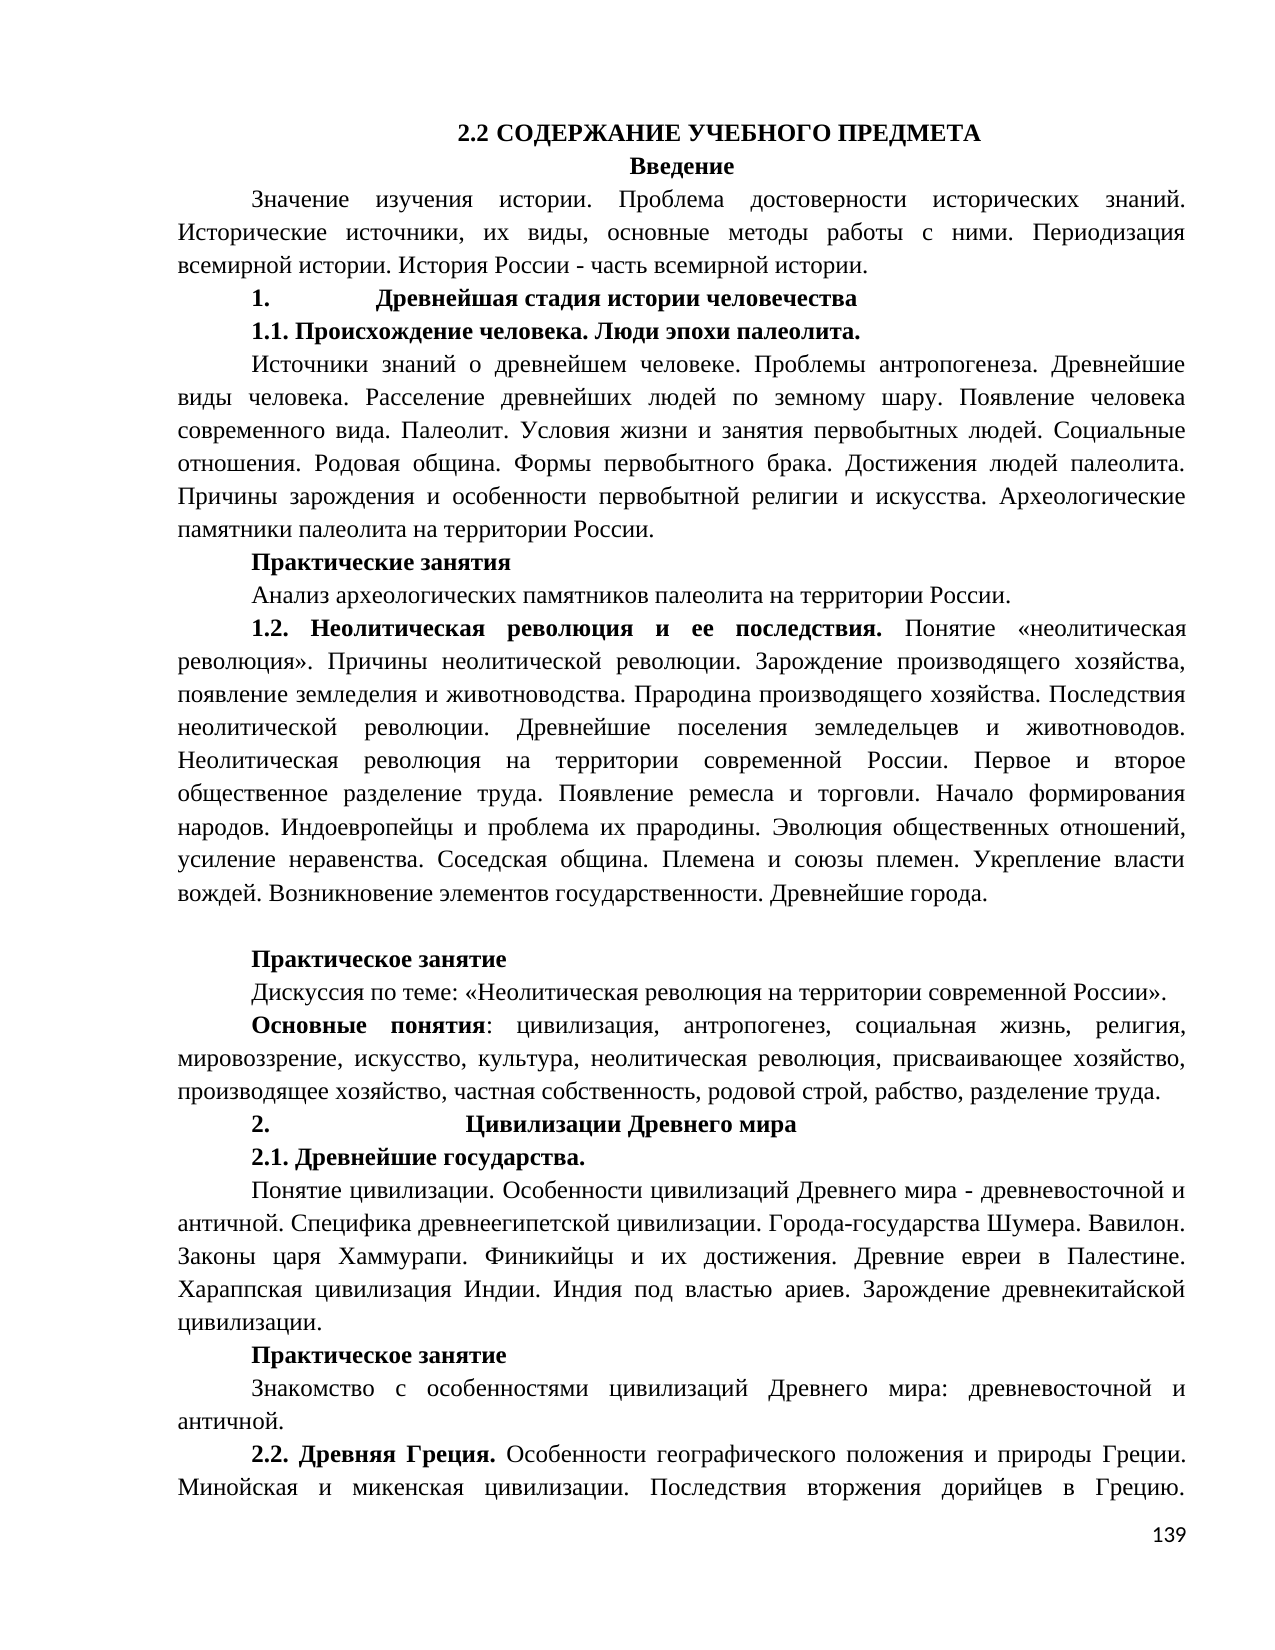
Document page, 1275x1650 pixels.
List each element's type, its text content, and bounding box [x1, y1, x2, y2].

text 2.1. Древнейшие государства. [177, 1142, 1186, 1171]
text Знакомство с особенностями цивилизаций Древнего мира: древневосточной и античной. [177, 1373, 1186, 1435]
text Понятие цивилизации. Особенности цивилизаций Древнего мира - древневосточной и античной. Специфика древнеегипетской цивилизации. Города-государства Шумера. Вавилон. Законы царя Хаммурапи. Финикийцы и их достижения. Древние евреи в Палестине. Хараппская цивилизация Индии. Индия под властью ариев. Зарождение древнекитайской цивилизации. [177, 1175, 1186, 1336]
text Анализ археологических памятников палеолита на территории России. [177, 580, 1186, 609]
list Цивилизации Древнего мира [177, 1109, 1186, 1137]
text Дискуссия по теме: «Неолитическая революция на территории современной России». [177, 977, 1186, 1005]
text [177, 1439, 1186, 1501]
text Введение [177, 151, 1186, 180]
text Практическое занятие [177, 1340, 1186, 1369]
text 1.2. Неолитическая революция и ее последствия. Понятие «неолитическая революция». Причины неолитической революции. Зарождение производящего хозяйства, появление земледелия и животноводства. Прародина производящего хозяйства. Последствия неолитической революции. Древнейшие поселения земледельцев и животноводов. Неолитическая революция на территории современной России. Первое и второе общественное разделение труда. Появление ремесла и торговли. Начало формирования народов. Индоевропейцы и проблема их прародины. Эволюция общественных отношений, усиление неравенства. Соседская община. Племена и союзы племен. Укрепление власти вождей. Возникновение элементов государственности. Древнейшие города. [177, 613, 1186, 906]
list СОДЕРЖАНИЕ УЧЕБНОГО ПРЕДМЕТА [252, 118, 1186, 147]
text 1.1. Происхождение человека. Люди эпохи палеолита. [177, 316, 1186, 345]
text Основные понятия: цивилизация, антропогенез, социальная жизнь, религия, мировоззрение, искусство, культура, неолитическая революция, присваивающее хозяйство, производящее хозяйство, частная собственность, родовой строй, рабство, разделение труда. [177, 1010, 1186, 1104]
list Древнейшая стадия истории человечества [177, 283, 1186, 312]
text Практические занятия [177, 547, 1186, 576]
text Значение изучения истории. Проблема достоверности исторических знаний. Исторические источники, их виды, основные методы работы с ними. Периодизация всемирной истории. История России - часть всемирной истории. [177, 184, 1186, 279]
text Практическое занятие [177, 944, 1186, 972]
text Источники знаний о древнейшем человеке. Проблемы антропогенеза. Древнейшие виды человека. Расселение древнейших людей по земному шару. Появление человека современного вида. Палеолит. Условия жизни и занятия первобытных людей. Социальные отношения. Родовая община. Формы первобытного брака. Достижения людей палеолита. Причины зарождения и особенности первобытной религии и искусства. Археологические памятники палеолита на территории России. [177, 349, 1186, 543]
